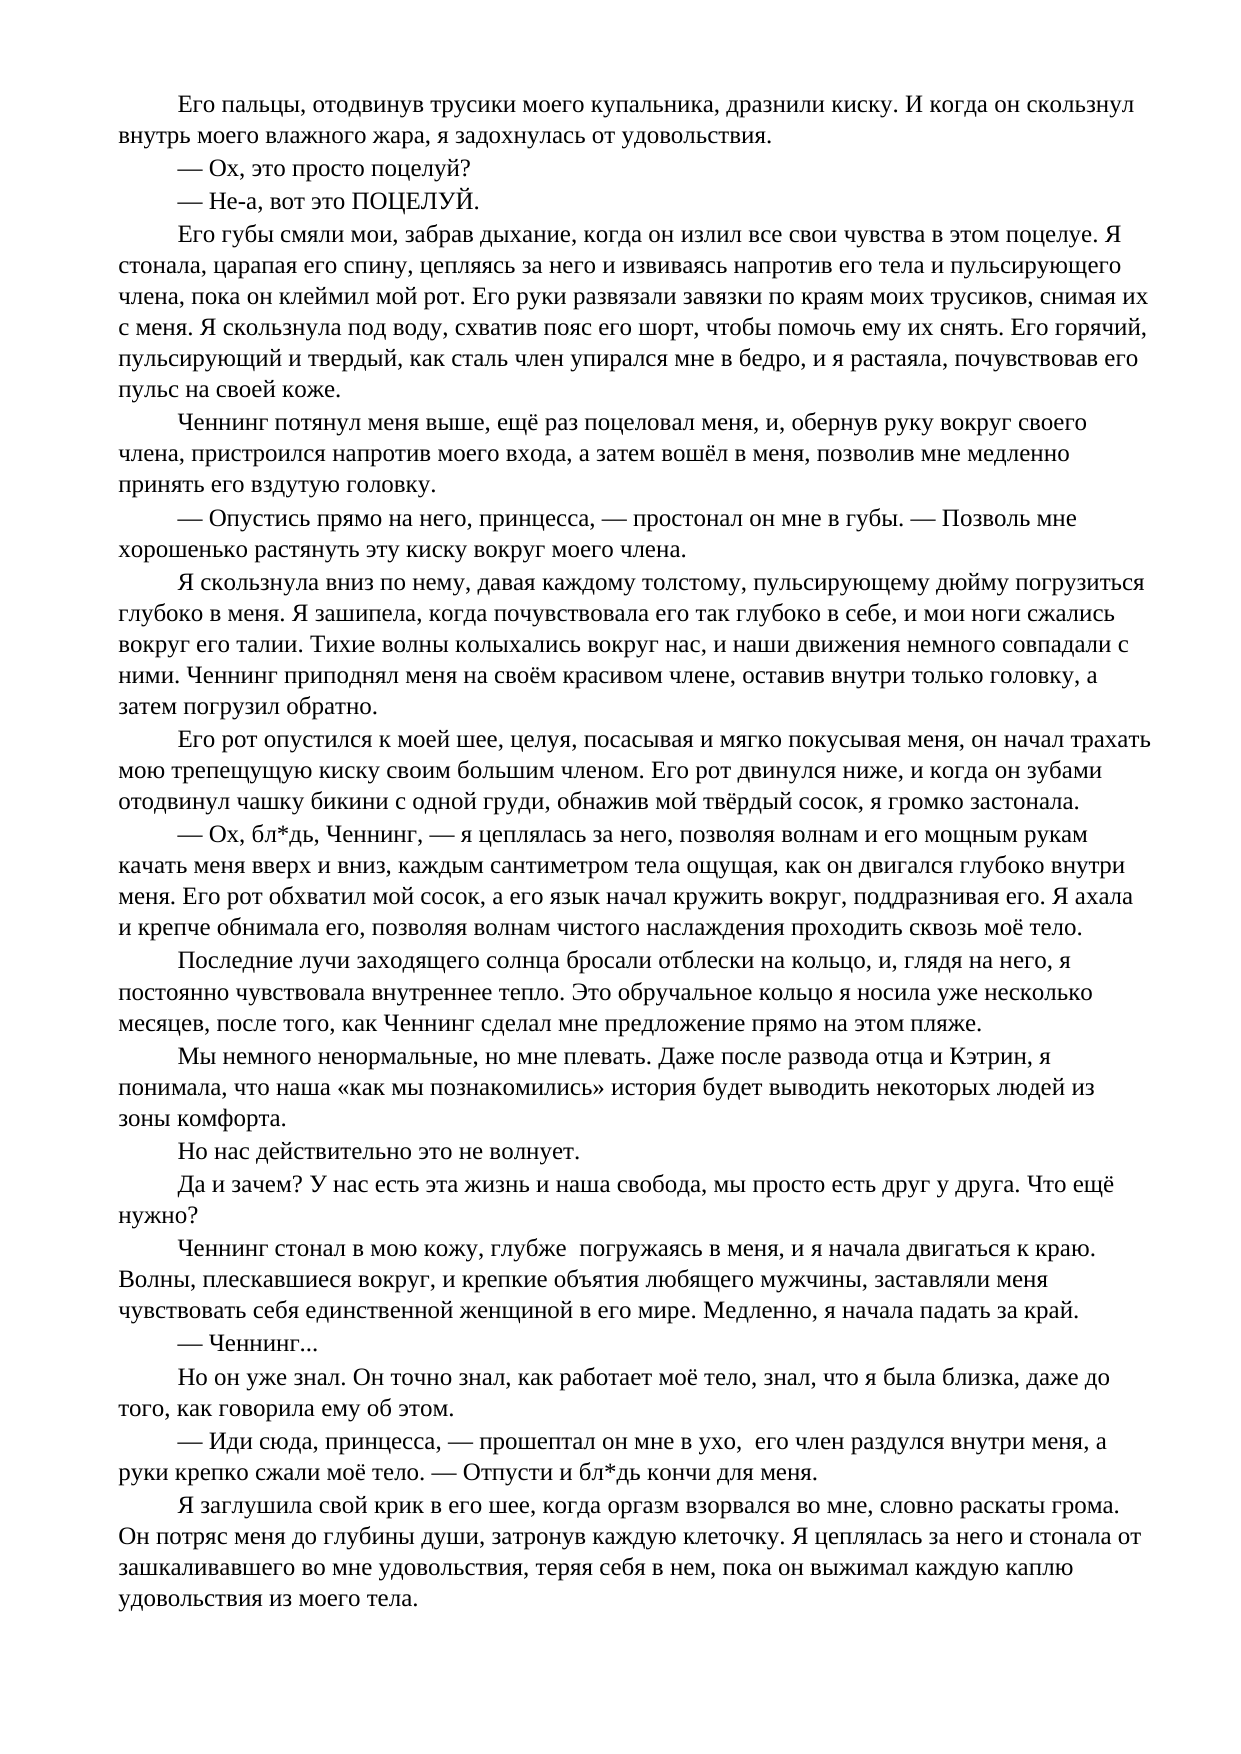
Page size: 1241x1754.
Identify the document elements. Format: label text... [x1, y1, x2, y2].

text Его рот опустился к моей шее, целуя, посасывая и мягко покусывая меня, он начал трахать мою трепещущую киску своим большим членом. Его рот двинулся ниже, и когда он зубами отодвинул чашку бикини с одной груди, обнажив мой твёрдый сосок, я громко застонала. [118, 724, 1152, 815]
text Но нас действительно это не волнует. [118, 1136, 1152, 1165]
text Его губы смяли мои, забрав дыхание, когда он излил все свои чувства в этом поцелуе. Я стонала, царапая его спину, цепляясь за него и извиваясь напротив его тела и пульсирующего члена, пока он клеймил мой рот. Его руки развязали завязки по краям моих трусиков, снимая их с меня. Я скользнула под воду, схватив пояс его шорт, чтобы помочь ему их снять. Его горячий, пульсирующий и твердый, как сталь член упирался мне в бедро, и я растаяла, почувствовав его пульс на своей коже. [118, 219, 1152, 403]
text Ченнинг потянул меня выше, ещё раз поцеловал меня, и, обернув руку вокруг своего члена, пристроился напротив моего входа, а затем вошёл в меня, позволив мне медленно принять его вздутую головку. [118, 407, 1152, 498]
text Его пальцы, отодвинув трусики моего купальника, дразнили киску. И когда он скользнул внутрь моего влажного жара, я задохнулась от удовольствия. [118, 89, 1152, 148]
text Мы немного ненормальные, но мне плевать. Даже после развода отца и Кэтрин, я понимала, что наша «как мы познакомились» история будет выводить некоторых людей из зоны комфорта. [118, 1041, 1152, 1132]
text — Ченнинг... [118, 1328, 1152, 1357]
text Да и зачем? У нас есть эта жизнь и наша свобода, мы просто есть друг у друга. Что ещё нужно? [118, 1169, 1152, 1229]
text Я заглушила свой крик в его шее, когда оргазм взорвался во мне, словно раскаты грома. Он потряс меня до глубины души, затронув каждую клеточку. Я цеплялась за него и стонала от зашкаливавшего во мне удовольствия, теряя себя в нем, пока он выжимал каждую каплю удовольствия из моего тела. [118, 1490, 1152, 1612]
text Ченнинг стонал в мою кожу, глубже погружаясь в меня, и я начала двигаться к краю. Волны, плескавшиеся вокруг, и крепкие объятия любящего мужчины, заставляли меня чувствовать себя единственной женщиной в его мире. Медленно, я начала падать за край. [118, 1233, 1152, 1324]
text — Иди сюда, принцесса, — прошептал он мне в ухо, его член раздулся внутри меня, а руки крепко сжали моё тело. — Отпусти и бл*дь кончи для меня. [118, 1426, 1152, 1486]
text Я скользнула вниз по нему, давая каждому толстому, пульсирующему дюйму погрузиться глубоко в меня. Я зашипела, когда почувствовала его так глубоко в себе, и мои ноги сжались вокруг его талии. Тихие волны колыхались вокруг нас, и наши движения немного совпадали с ними. Ченнинг приподнял меня на своём красивом члене, оставив внутри только головку, а затем погрузил обратно. [118, 567, 1152, 720]
text Последние лучи заходящего солнца бросали отблески на кольцо, и, глядя на него, я постоянно чувствовала внутреннее тепло. Это обручальное кольцо я носила уже несколько месяцев, после того, как Ченнинг сделал мне предложение прямо на этом пляже. [118, 946, 1152, 1036]
text Но он уже знал. Он точно знал, как работает моё тело, знал, что я была близка, даже до того, как говорила ему об этом. [118, 1362, 1152, 1421]
text — Ох, это просто поцелуй? [118, 153, 1152, 182]
text — Ох, бл*дь, Ченнинг, — я цеплялась за него, позволяя волнам и его мощным рукам качать меня вверх и вниз, каждым сантиметром тела ощущая, как он двигался глубоко внутри меня. Его рот обхватил мой сосок, а его язык начал кружить вокруг, поддразнивая его. Я ахала и крепче обнимала его, позволяя волнам чистого наслаждения проходить сквозь моё тело. [118, 819, 1152, 941]
text — Не-а, вот это ПОЦЕЛУЙ. [118, 186, 1152, 215]
text — Опустись прямо на него, принцесса, — простонал он мне в губы. — Позволь мне хорошенько растянуть эту киску вокруг моего члена. [118, 503, 1152, 562]
